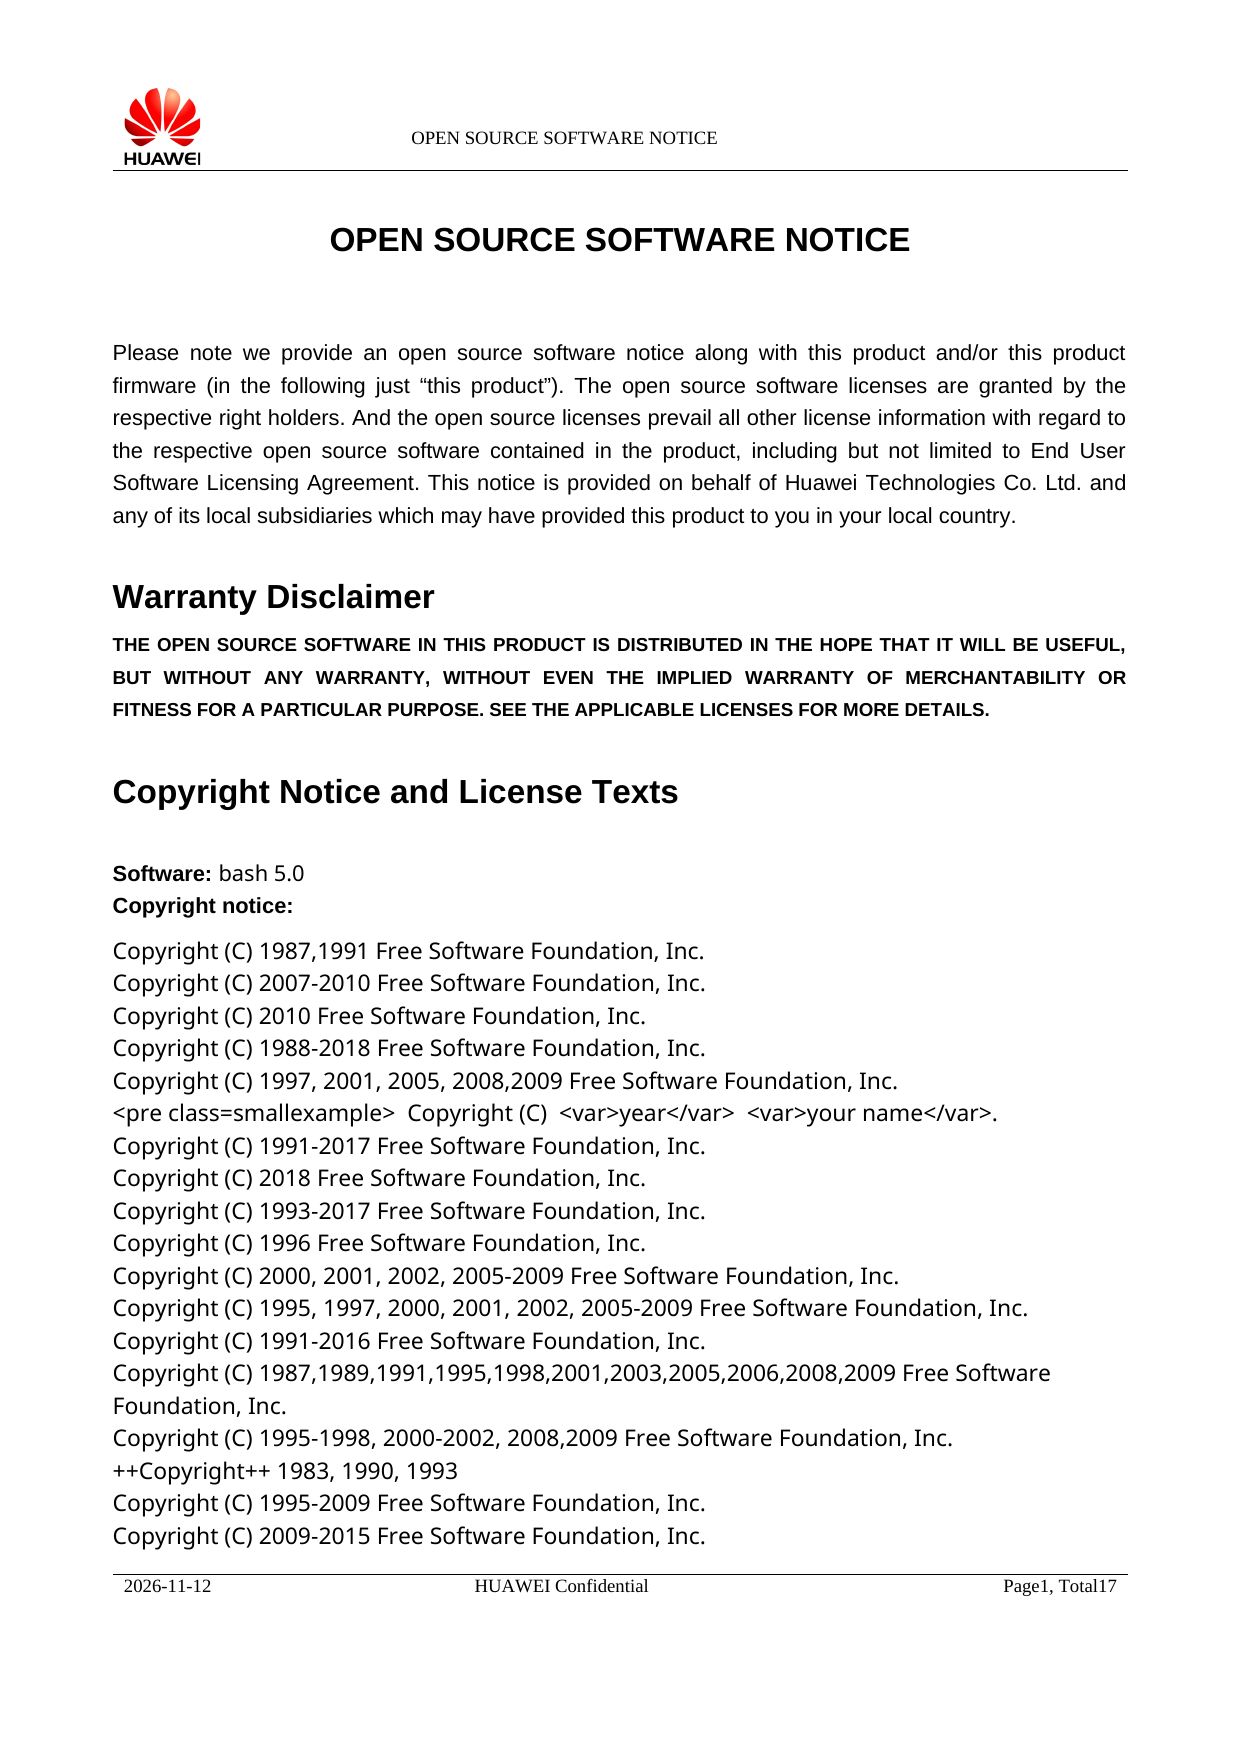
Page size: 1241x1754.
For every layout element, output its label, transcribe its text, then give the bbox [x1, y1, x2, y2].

text The open source software in this product is distributed in the hope that it will be useful, but WITHOUT ANY WARRANTY, without even the implied warranty of MERCHANTABILITY or FITNESS FOR A PARTICULAR PURPOSE. See the applicable licenses for more details. [112, 629, 1128, 726]
title Software: bash 5.0 [112, 856, 1128, 889]
text Warranty Disclaimer [112, 564, 1128, 629]
text Copyright notice: [112, 889, 1128, 921]
picture [124, 88, 201, 165]
text Copyright Notice and License Texts [112, 759, 1128, 824]
text OPEN SOURCE SOFTWARE NOTICE [112, 206, 1128, 271]
text Please note we provide an open source software notice along with this product and/or this product firmware (in the following just “this product”). The open source software licenses are granted by the respective right holders. And the open source licenses prevail all other license information with regard to the respective open source software contained in the product, including but not limited to End User Software Licensing Agreement. This notice is provided on behalf of Huawei Technologies Co. Ltd. and any of its local subsidiaries which may have provided this product to you in your local country. [112, 336, 1128, 531]
